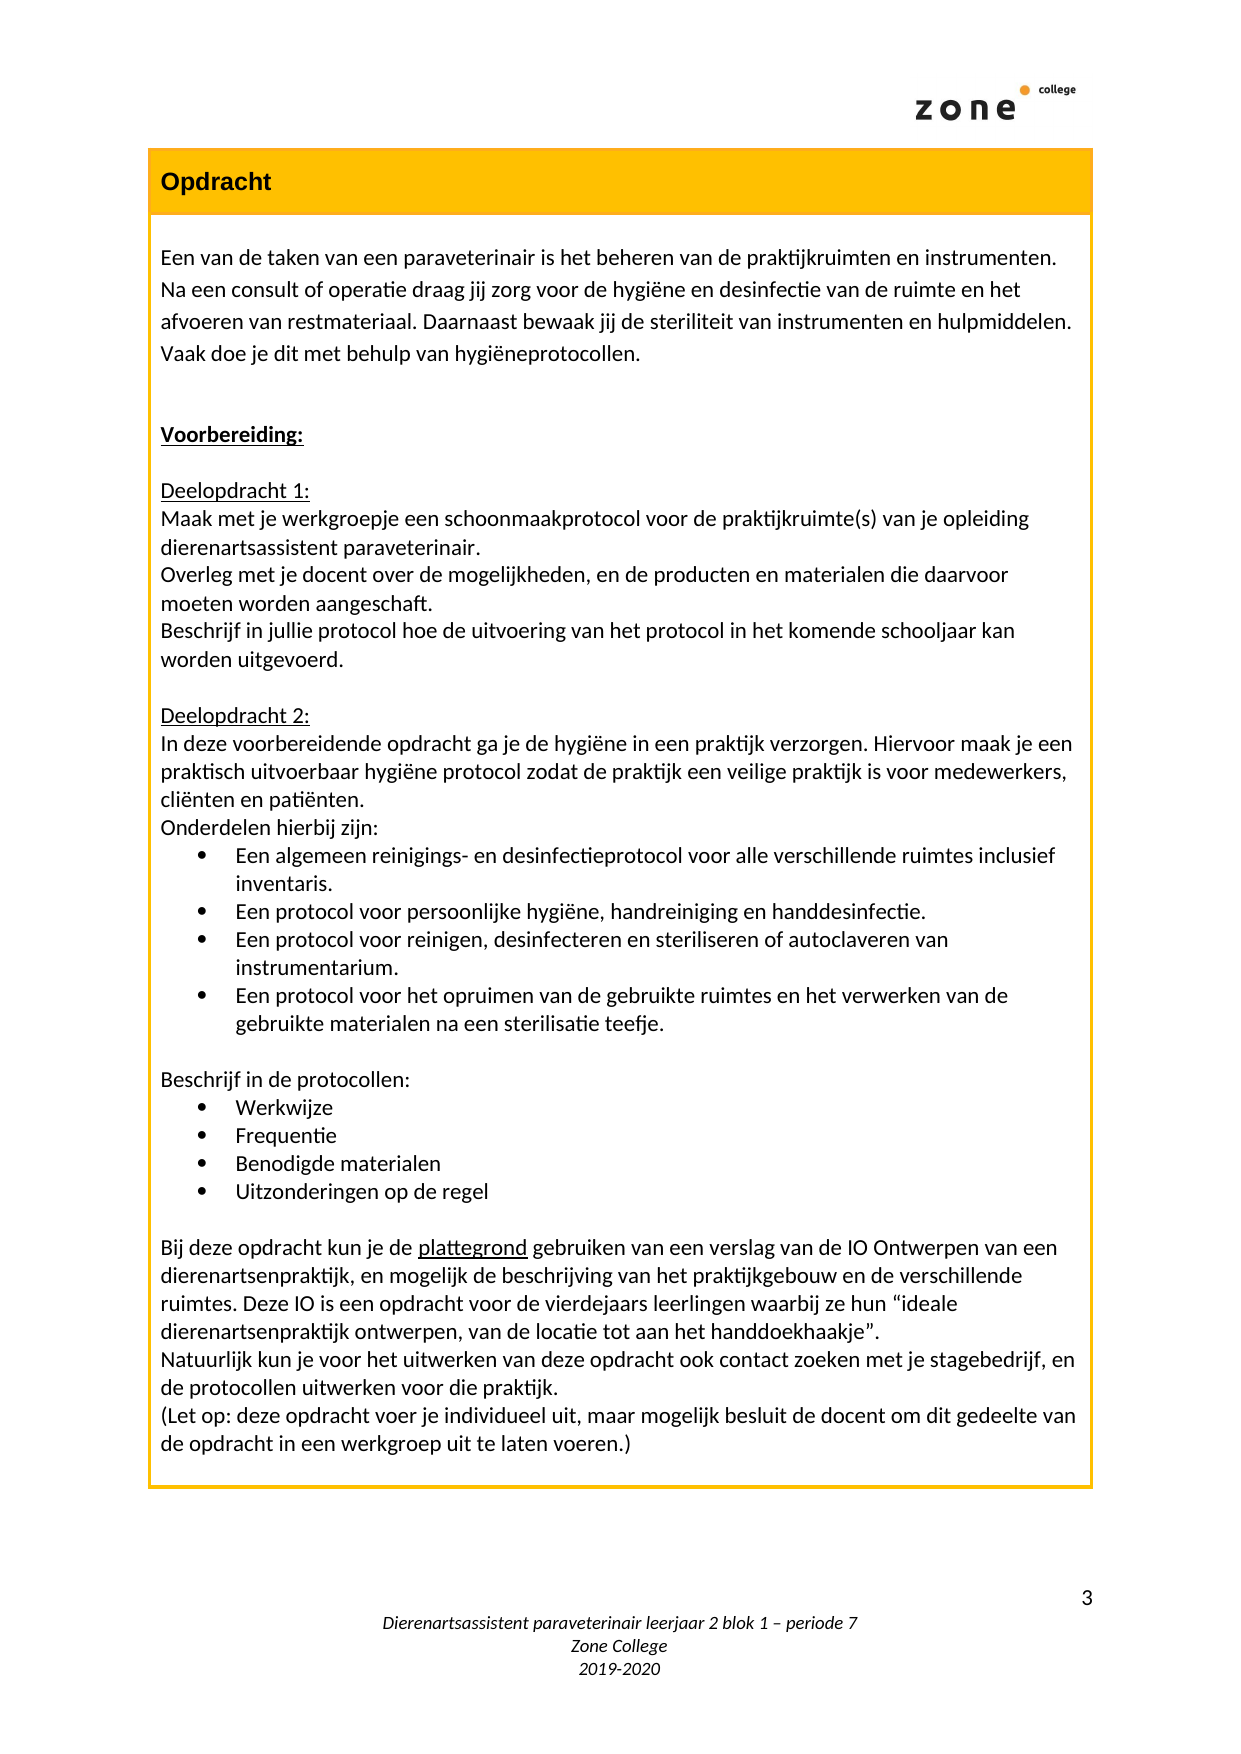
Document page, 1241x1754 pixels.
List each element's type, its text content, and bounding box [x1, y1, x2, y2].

table_header Opdracht [151, 151, 1090, 212]
picture [910, 73, 1093, 143]
table_cell Een van de taken van een paraveterinair is het beheren van de praktijkruimten en instrumenten. Na een consult of operatie draag jij zorg voor de hygiëne en desinfectie van de ruimte en het afvoeren van restmateriaal. Daarnaast bewaak jij de steriliteit van instrumenten en hulpmiddelen. Vaak doe je dit met behulp van hygiëneprotocollen. Voorbereiding: Deelopdracht 1: Maak met je werkgroepje een schoonmaakprotocol voor de praktijkruimte(s) van je opleiding dierenartsassistent paraveterinair. Overleg met je docent over de mogelijkheden, en de producten en materialen die daarvoor moeten worden aangeschaft. Beschrijf in jullie protocol hoe de uitvoering van het protocol in het komende schooljaar kan worden uitgevoerd. Deelopdracht 2: In deze voorbereidende opdracht ga je de hygiëne in een praktijk verzorgen. Hiervoor maak je een praktisch uitvoerbaar hygiëne protocol zodat de praktijk een veilige praktijk is voor medewerkers, cliënten en patiënten. Onderdelen hierbij zijn: Een algemeen reinigings- en desinfectieprotocol voor alle verschillende ruimtes inclusief inventaris. Een protocol voor persoonlijke hygiëne, handreiniging en handdesinfectie. Een protocol voor reinigen, desinfecteren en steriliseren of autoclaveren van instrumentarium. Een protocol voor het opruimen van de gebruikte ruimtes en het verwerken van de gebruikte materialen na een sterilisatie teefje. Beschrijf in de protocollen: Werkwijze Frequentie Benodigde materialen Uitzonderingen op de regel Bij deze opdracht kun je de plattegrond gebruiken van een verslag van de IO Ontwerpen van een dierenartsenpraktijk, en mogelijk de beschrijving van het praktijkgebouw en de verschillende ruimtes. Deze IO is een opdracht voor de vierdejaars leerlingen waarbij ze hun “ideale dierenartsenpraktijk ontwerpen, van de locatie tot aan het handdoekhaakje”. Natuurlijk kun je voor het uitwerken van deze opdracht ook contact zoeken met je stagebedrijf, en de protocollen uitwerken voor die praktijk. (Let op: deze opdracht voer je individueel uit, maar mogelijk besluit de docent om dit gedeelte van de opdracht in een werkgroep uit te laten voeren.) [151, 215, 1090, 1485]
